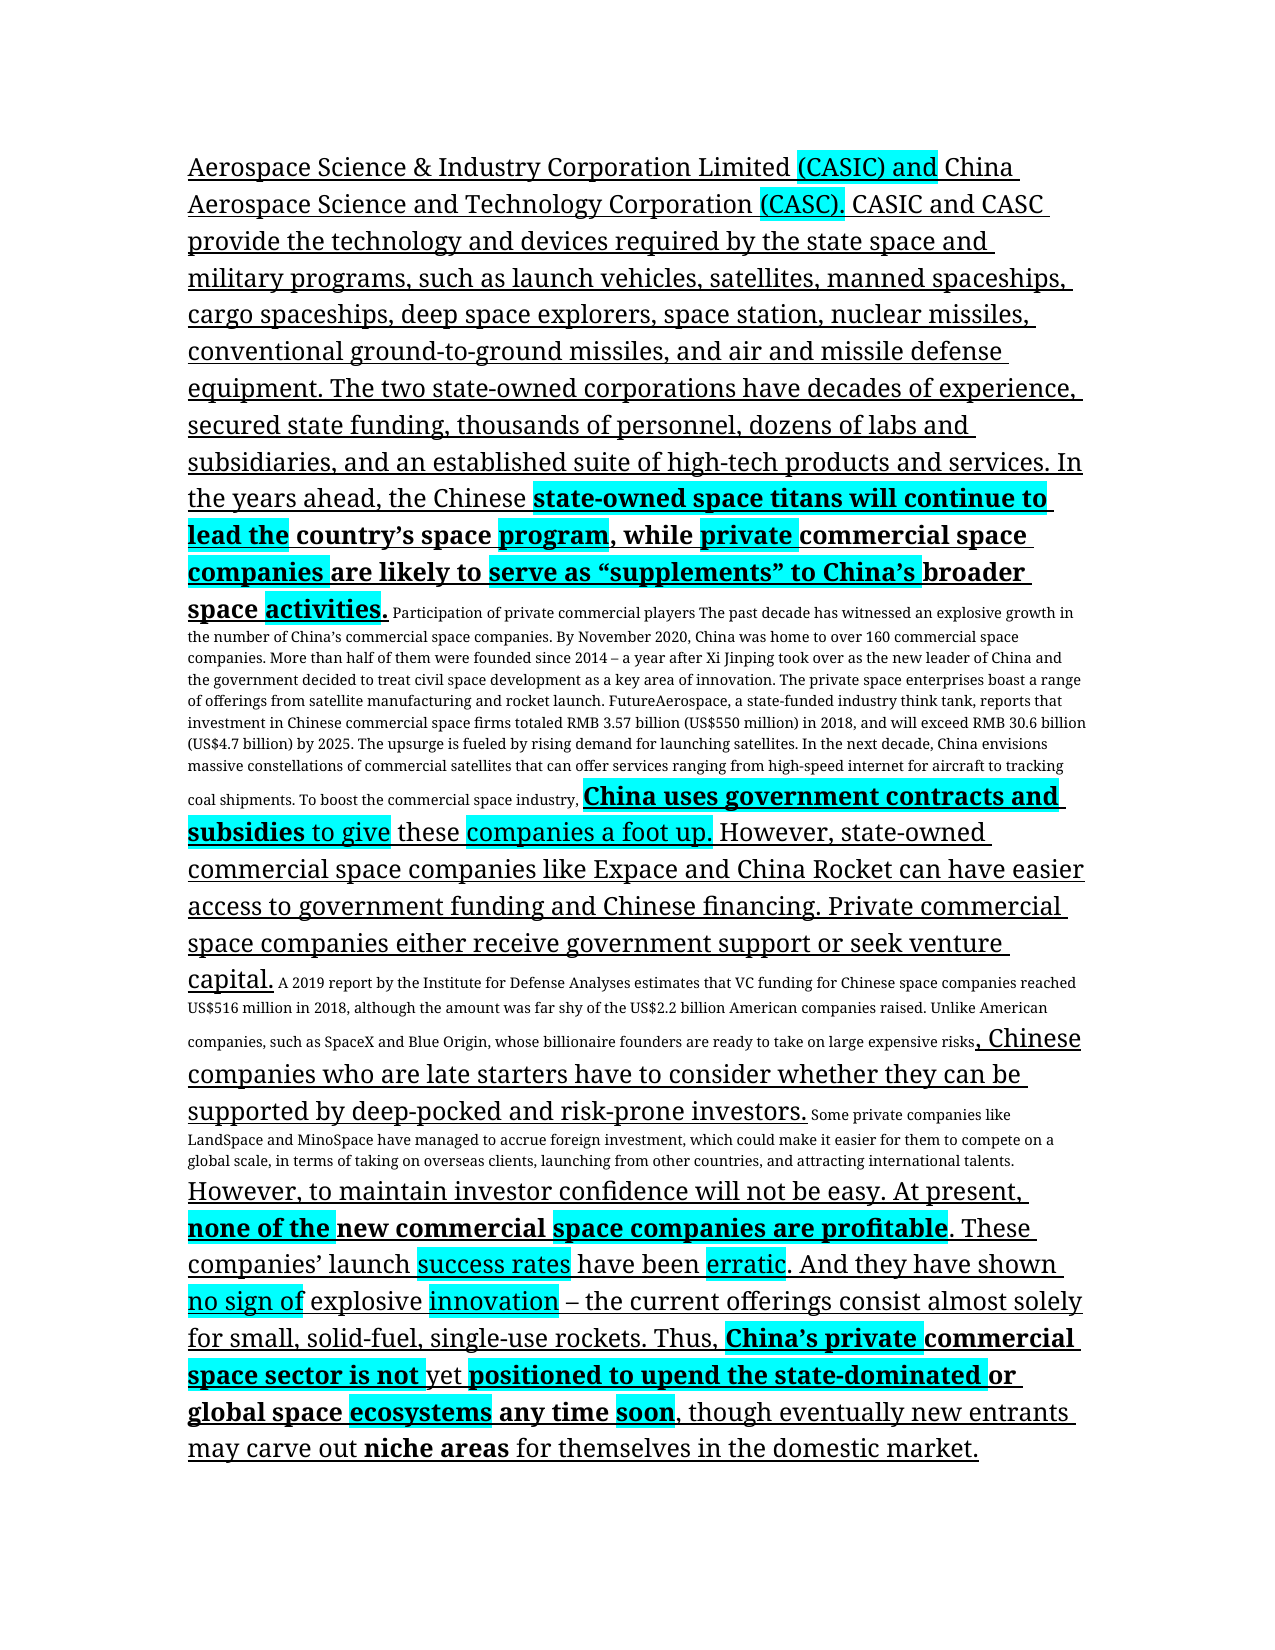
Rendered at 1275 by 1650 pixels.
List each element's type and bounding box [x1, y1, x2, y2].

text [187, 150, 1087, 1465]
